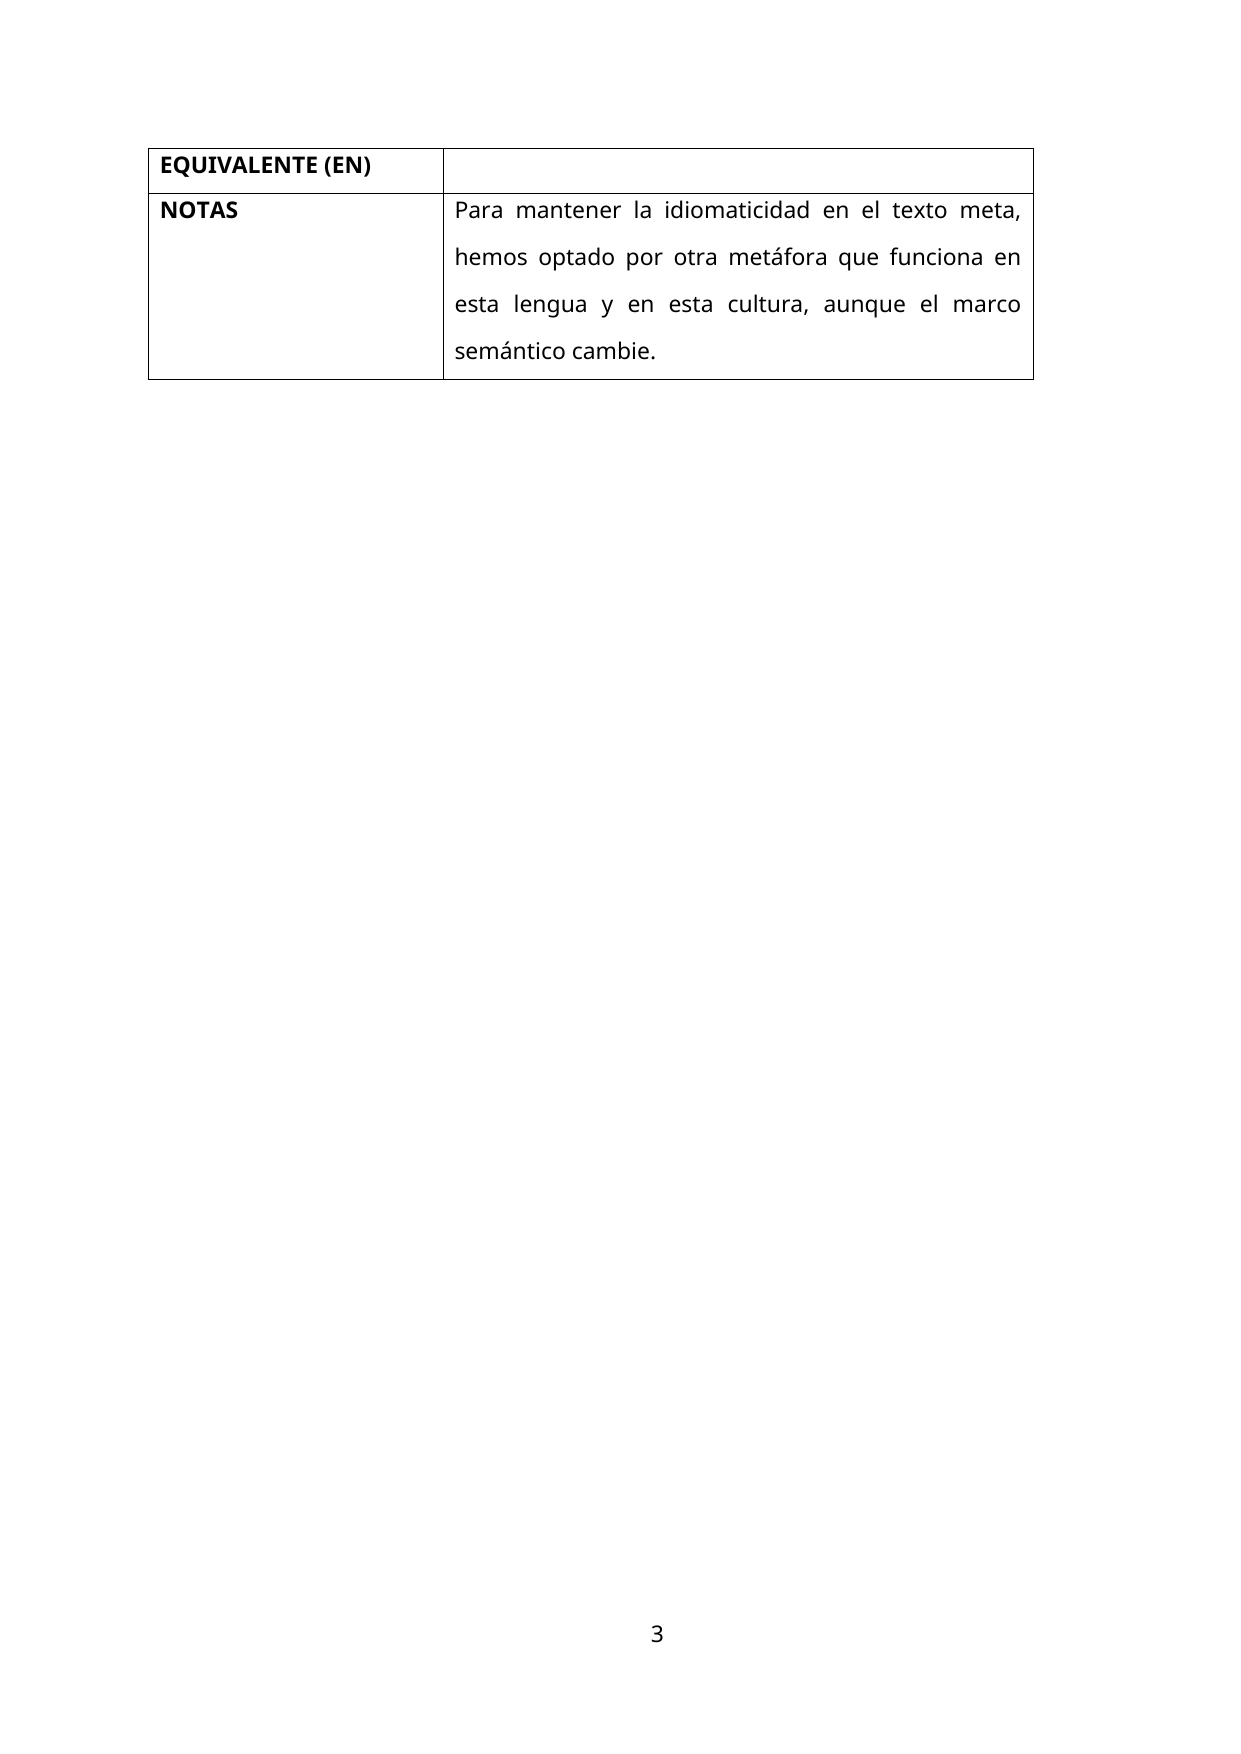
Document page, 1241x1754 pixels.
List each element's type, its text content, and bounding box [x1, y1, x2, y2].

table_cell EQUIVALENTE (EN) [149, 149, 443, 193]
table_cell [444, 149, 1033, 193]
table_cell NOTAS [149, 194, 443, 379]
table_cell Para mantener la idiomaticidad en el texto meta, hemos optado por otra metáfora que funciona en esta lengua y en esta cultura, aunque el marco semántico cambie. [444, 194, 1033, 379]
